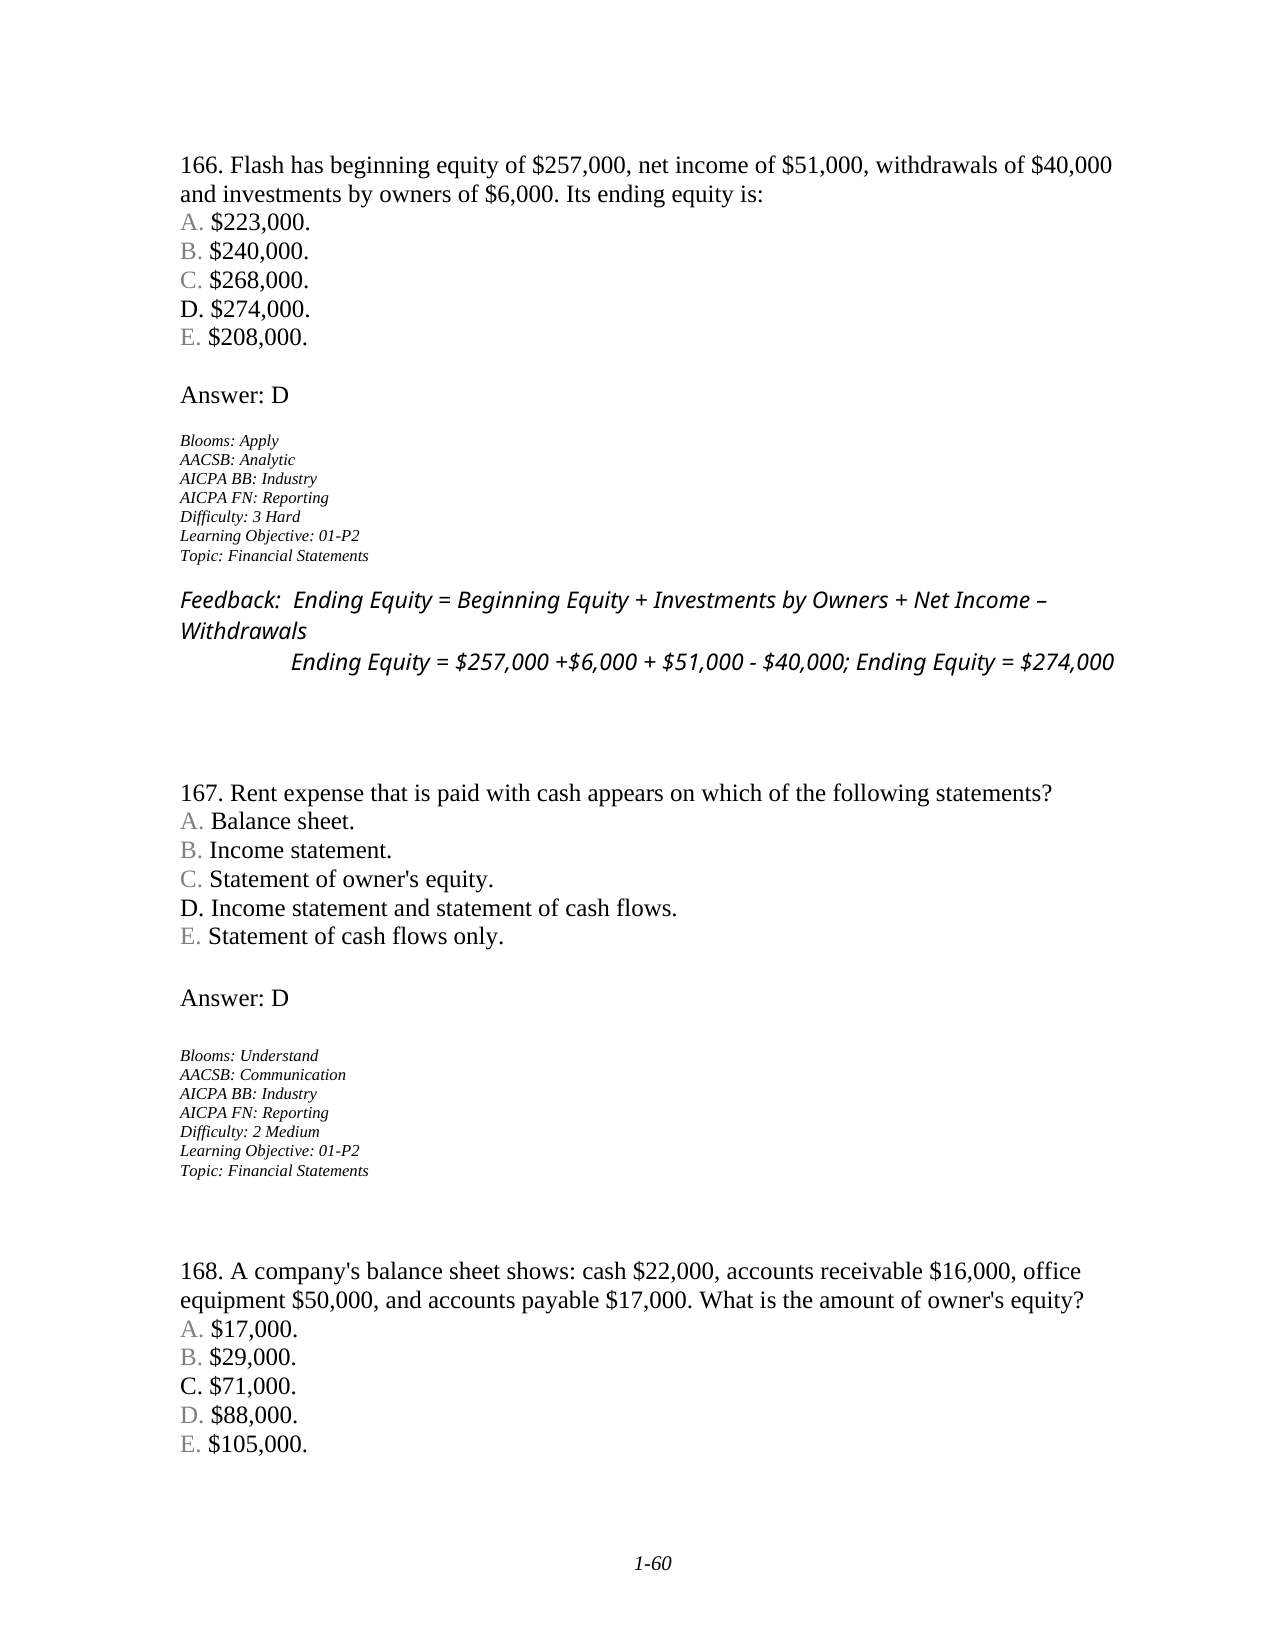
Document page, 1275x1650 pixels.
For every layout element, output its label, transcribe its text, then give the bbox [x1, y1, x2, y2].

text Blooms: Apply AACSB: Analytic AICPA BB: Industry AICPA FN: Reporting Difficulty: 3 Hard Learning Objective: 01-P2 [180, 430, 1125, 545]
text Blooms: Understand AACSB: Communication AICPA BB: Industry AICPA FN: Reporting Difficulty: 2 Medium Learning Objective: 01-P2 [180, 1045, 1125, 1160]
text 167. Rent expense that is paid with cash appears on which of the following statements? A. Balance sheet. B. Income statement. C. Statement of owner's equity. D. Income statement and statement of cash flows. E. Statement of cash flows only. [180, 778, 1125, 950]
text Answer: D [180, 983, 1125, 1012]
text 168. A company's balance sheet shows: cash $22,000, accounts receivable $16,000, office equipment $50,000, and accounts payable $17,000. What is the amount of owner's equity? A. $17,000. B. $29,000. C. $71,000. D. $88,000. E. $105,000. [180, 1256, 1125, 1457]
text Topic: Financial Statements [180, 1160, 1125, 1199]
text Answer: D [180, 380, 1125, 409]
text Ending Equity = $257,000 +$6,000 + $51,000 - $40,000; Ending Equity = $274,000 [180, 646, 1125, 677]
text Feedback: Ending Equity = Beginning Equity + Investments by Owners + Net Income – Withdrawals [180, 584, 1125, 646]
text 166. Flash has beginning equity of $257,000, net income of $51,000, withdrawals of $40,000 and investments by owners of $6,000. Its ending equity is: A. $223,000. B. $240,000. C. $268,000. D. $274,000. E. $208,000. [180, 150, 1125, 351]
text Topic: Financial Statements [180, 545, 1125, 564]
